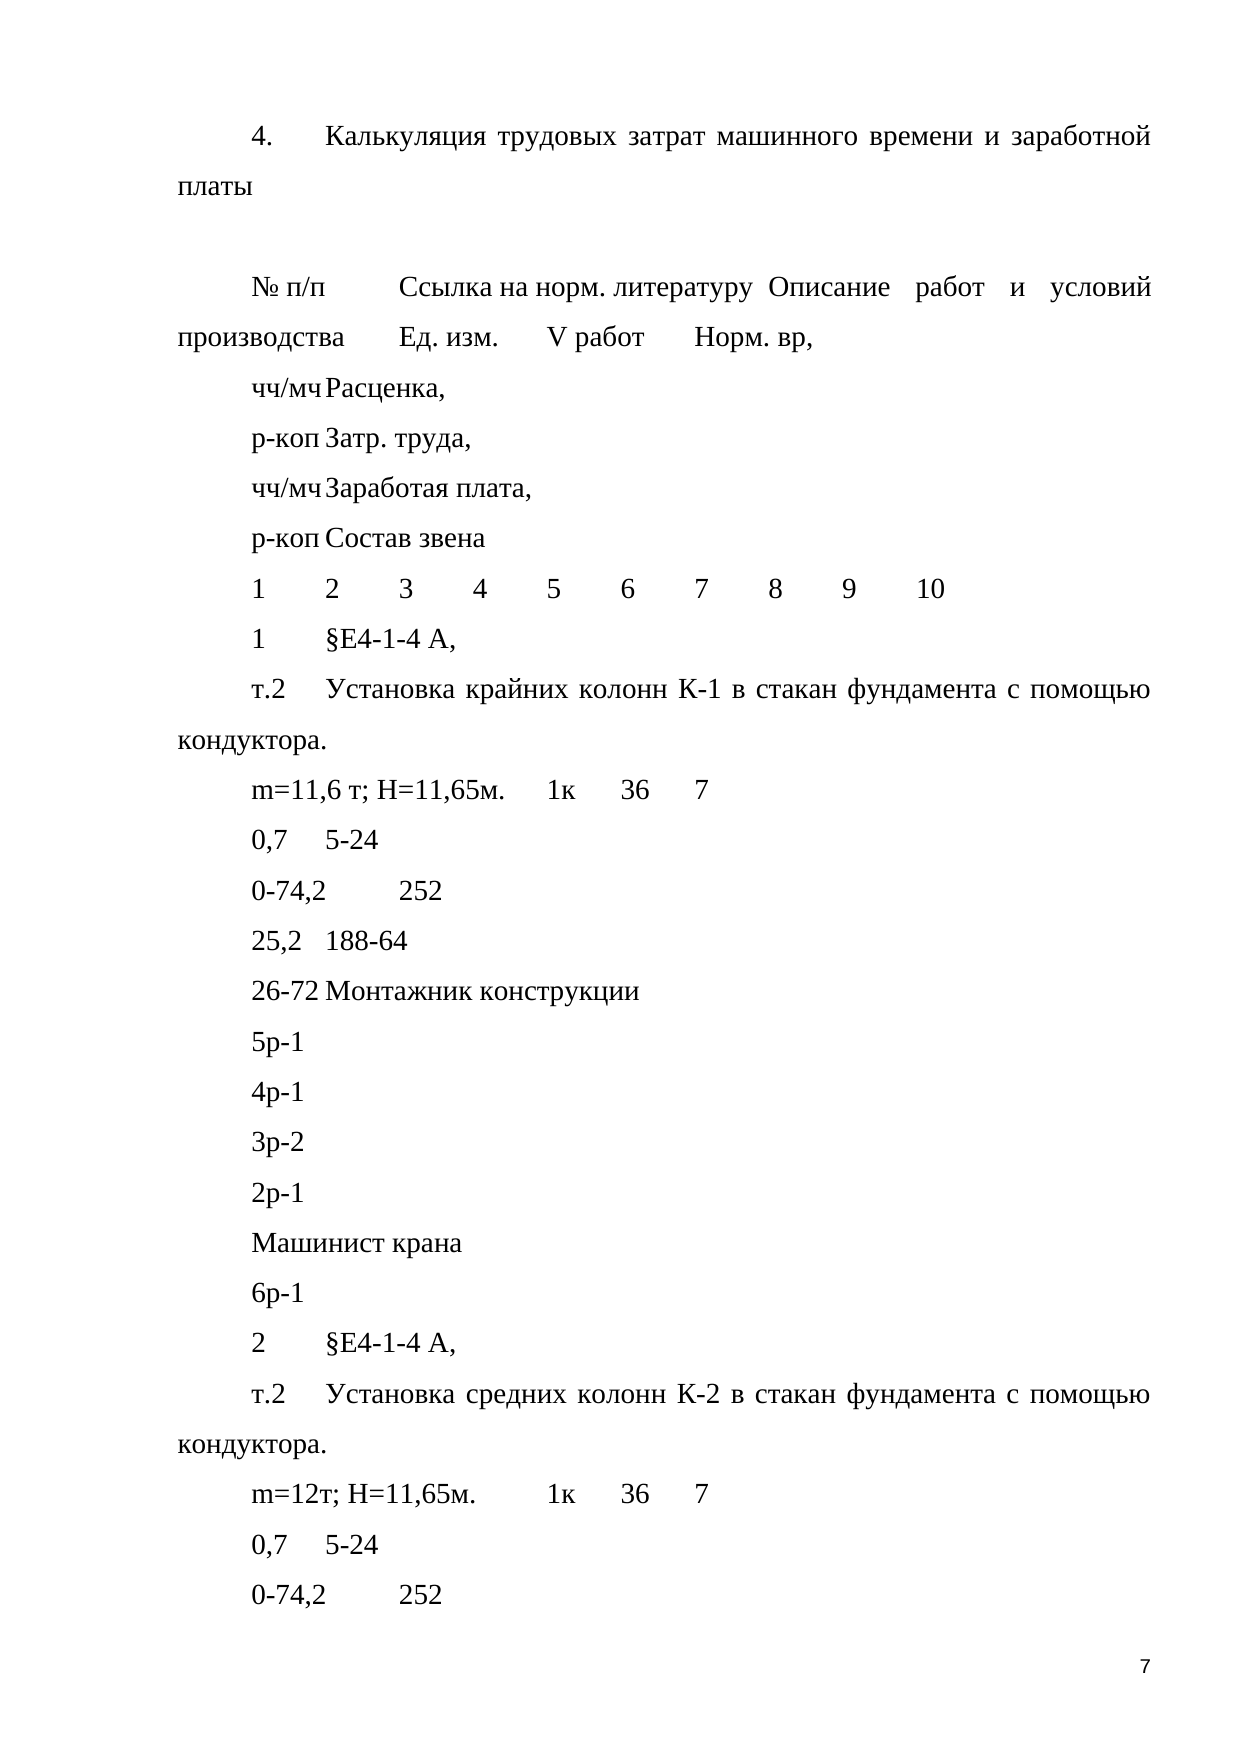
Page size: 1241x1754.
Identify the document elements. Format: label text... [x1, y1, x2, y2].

text 4р-1 [177, 1074, 1152, 1108]
text 1 §Е4-1-4 А, [177, 621, 1152, 655]
text 1 2 3 4 5 6 7 8 9 10 [177, 571, 1152, 604]
text № п/п Ссылка на норм. литературу Описание работ и условий производства Ед. изм. V работ Норм. вр, [177, 269, 1152, 353]
text 2р-1 [177, 1175, 1152, 1208]
text 6р-1 [177, 1275, 1152, 1309]
text 3р-2 [177, 1124, 1152, 1158]
text т.2 Установка крайних колонн К-1 в стакан фундамента с помощью кондуктора. [177, 672, 1152, 755]
text р-коп Состав звена [177, 521, 1152, 554]
text чч/мч Заработая плата, [177, 470, 1152, 504]
text m=12т; Н=11,65м. 1к 36 7 [177, 1477, 1152, 1510]
text 0,7 5-24 [177, 1527, 1152, 1560]
text 4. Калькуляция трудовых затрат машинного времени и заработной платы [177, 118, 1152, 202]
text 25,2 188-64 [177, 923, 1152, 957]
text т.2 Установка средних колонн К-2 в стакан фундамента с помощью кондуктора. [177, 1376, 1152, 1460]
text чч/мч Расценка, [177, 370, 1152, 403]
text 2 §Е4-1-4 А, [177, 1326, 1152, 1359]
text Машинист крана [177, 1225, 1152, 1258]
text 0,7 5-24 [177, 822, 1152, 856]
text 5р-1 [177, 1024, 1152, 1057]
text 0-74,2 252 [177, 873, 1152, 906]
text 26-72 Монтажник конструкции [177, 973, 1152, 1007]
text m=11,6 т; Н=11,65м. 1к 36 7 [177, 772, 1152, 806]
text р-коп Затр. труда, [177, 420, 1152, 453]
text 0-74,2 252 [177, 1577, 1152, 1611]
